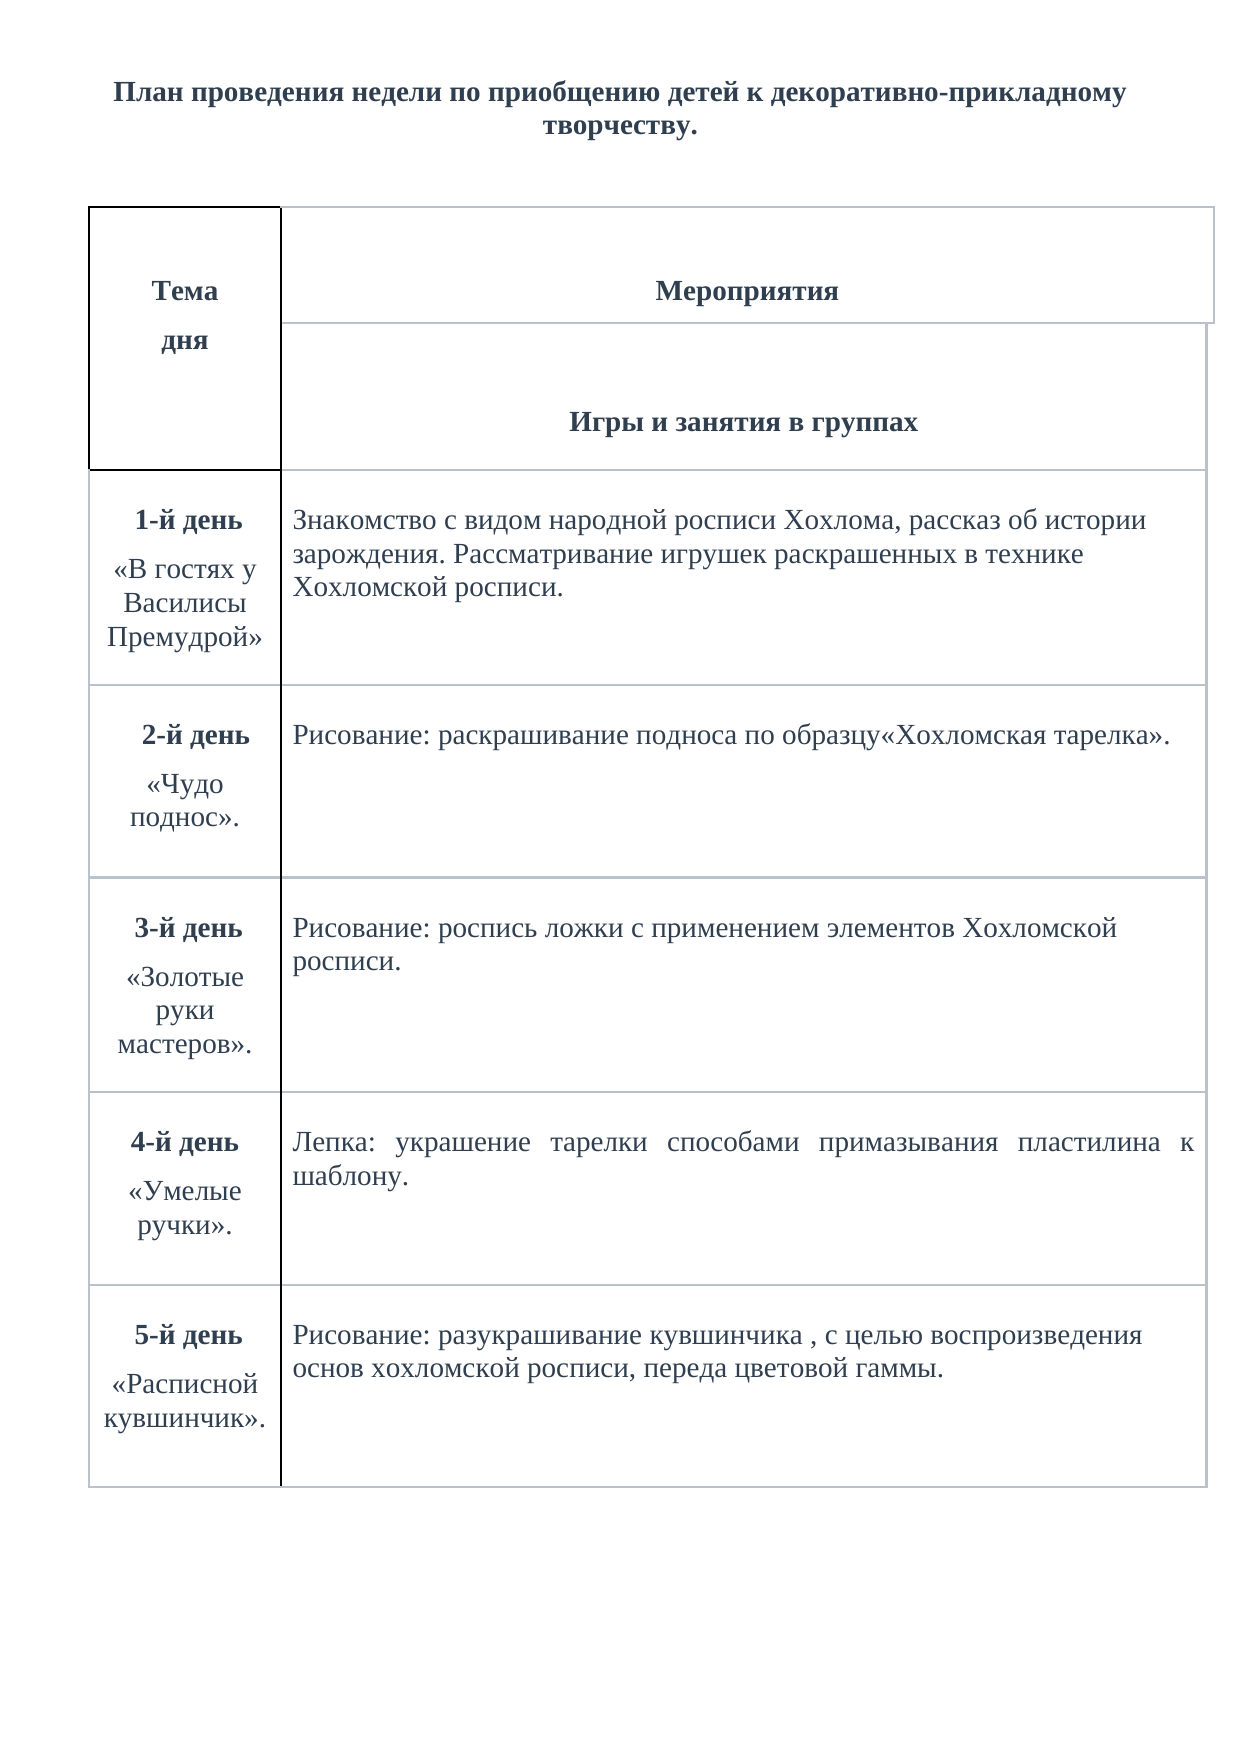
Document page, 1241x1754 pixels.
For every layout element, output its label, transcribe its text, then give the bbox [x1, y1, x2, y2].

table_header Тема дня [90, 208, 280, 469]
table_cell Рисование: роспись ложки с применением элементов Хохломской росписи. [282, 879, 1205, 1091]
table_cell Рисование: раскрашивание подноса по образцу«Хохломская тарелка». [282, 686, 1205, 876]
table_cell Лепка: украшение тарелки способами примазывания пластилина к шаблону. [282, 1093, 1205, 1284]
table_cell 3-й день «Золотые руки мастеров». [90, 879, 280, 1091]
text План проведения недели по приобщению детей к декоративно-прикладному творчеству. [89, 74, 1152, 141]
table_cell 2-й день «Чудо поднос». [90, 686, 280, 876]
table_cell 5-й день «Расписной кувшинчик». [90, 1286, 280, 1486]
table_cell 4-й день «Умелые ручки». [90, 1093, 280, 1284]
table_cell Рисование: разукрашивание кувшинчика , с целью воспроизведения основ хохломской росписи, переда цветовой гаммы. [282, 1286, 1205, 1486]
table_cell Игры и занятия в группах [282, 324, 1205, 469]
table_cell 1-й день «В гостях у Василисы Премудрой» [90, 471, 280, 683]
table_cell Знакомство с видом народной росписи Хохлома, рассказ об истории зарождения. Рассматривание игрушек раскрашенных в технике Хохломской росписи. [282, 471, 1205, 683]
table_header Мероприятия [282, 208, 1213, 322]
